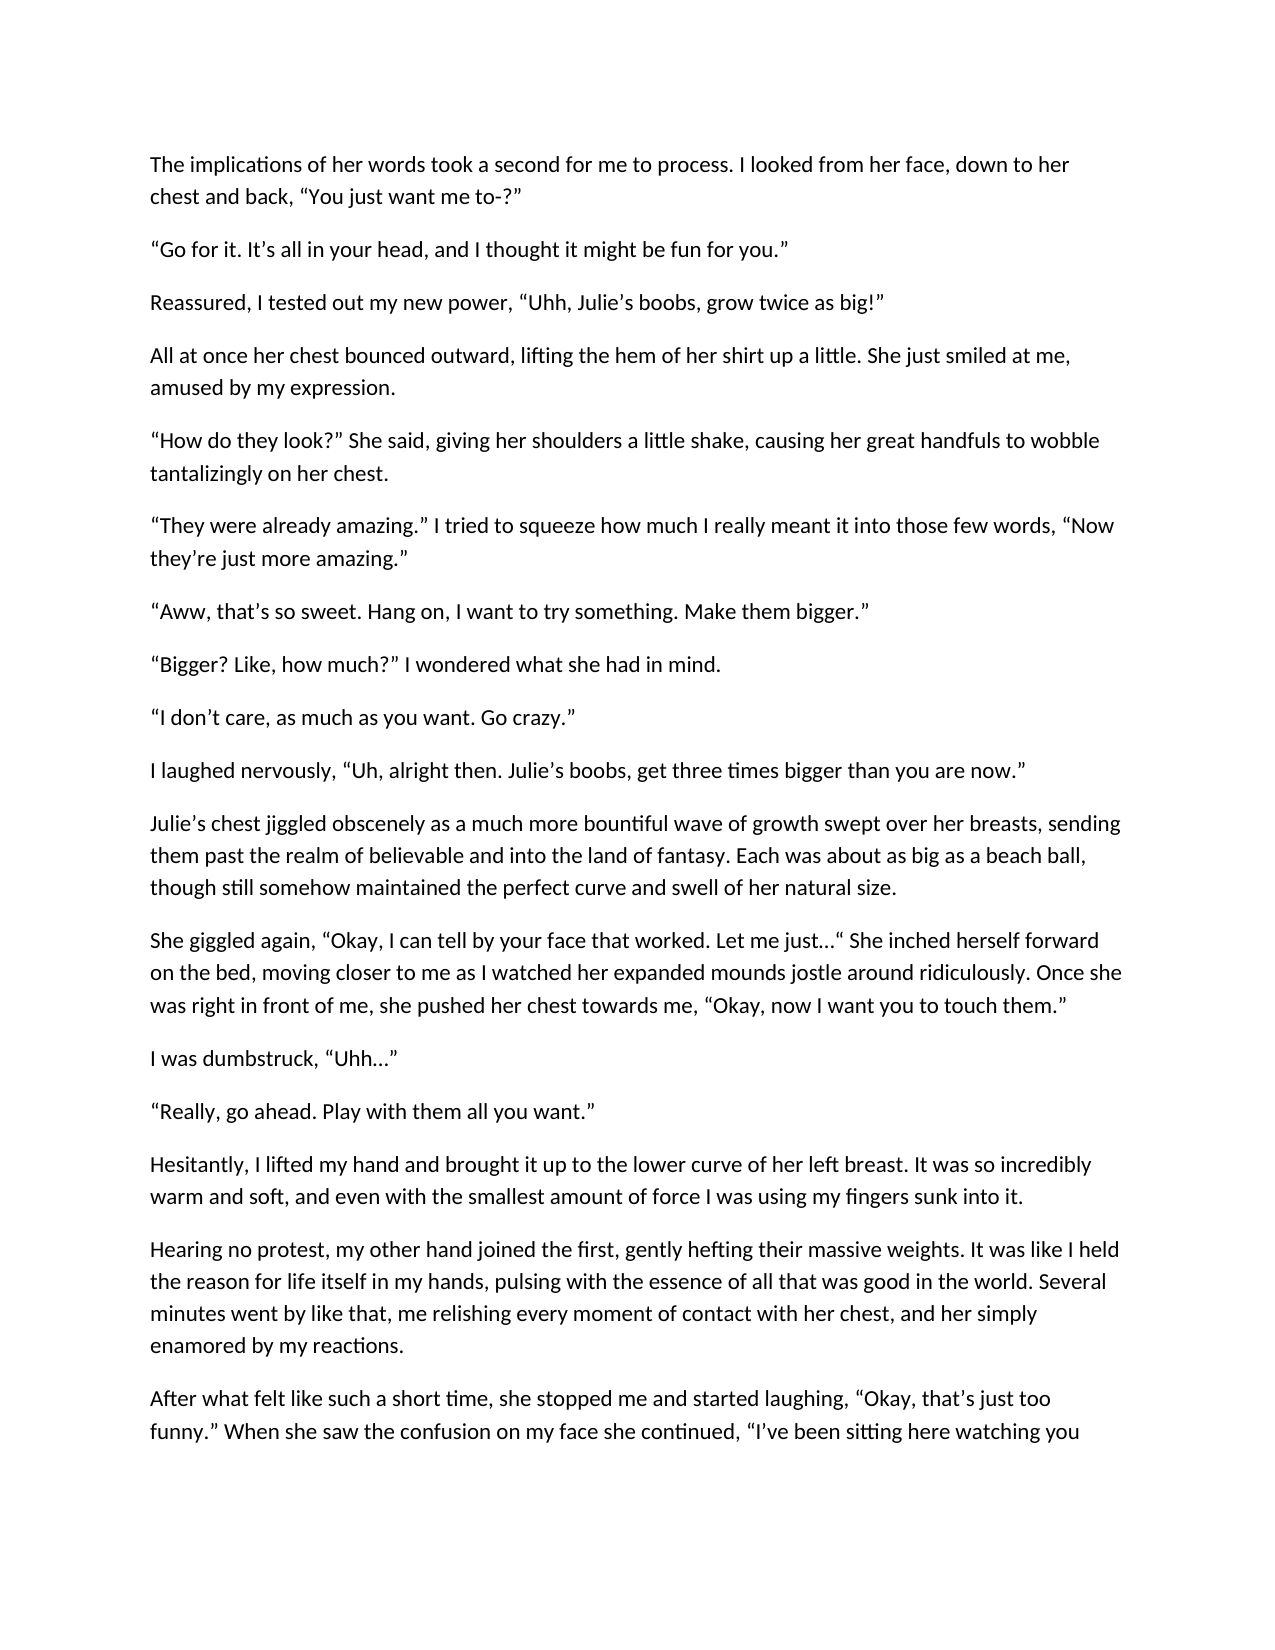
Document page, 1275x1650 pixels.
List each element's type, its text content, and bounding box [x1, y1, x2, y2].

text “How do they look?” She said, giving her shoulders a little shake, causing her great handfuls to wobble tantalizingly on her chest. [150, 426, 1125, 487]
text “They were already amazing.” I tried to squeeze how much I really meant it into those few words, “Now they’re just more amazing.” [150, 512, 1125, 572]
text “Aww, that’s so sweet. Hang on, I want to try something. Make them bigger.” [150, 597, 1125, 625]
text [150, 1384, 1125, 1445]
text I was dumbstruck, “Uhh…” [150, 1044, 1125, 1072]
text All at once her chest bounced outward, lifting the hem of her shirt up a little. She just smiled at me, amused by my expression. [150, 341, 1125, 401]
text Reassured, I tested out my new power, “Uhh, Julie’s boobs, grow twice as big!” [150, 288, 1125, 316]
text “Really, go ahead. Play with them all you want.” [150, 1097, 1125, 1125]
text I laughed nervously, “Uh, alright then. Julie’s boobs, get three times bigger than you are now.” [150, 756, 1125, 784]
text Julie’s chest jiggled obscenely as a much more bountiful wave of growth swept over her breasts, sending them past the realm of believable and into the land of fantasy. Each was about as big as a beach ball, though still somehow maintained the perfect curve and swell of her natural size. [150, 809, 1125, 901]
text “I don’t care, as much as you want. Go crazy.” [150, 703, 1125, 731]
text Hearing no protest, my other hand joined the first, gently hefting their massive weights. It was like I held the reason for life itself in my hands, pulsing with the essence of all that was good in the world. Several minutes went by like that, me relishing every moment of contact with her chest, and her simply enamored by my reactions. [150, 1235, 1125, 1359]
text The implications of her words took a second for me to process. I looked from her face, down to her chest and back, “You just want me to-?” [150, 150, 1125, 210]
text “Go for it. It’s all in your head, and I thought it might be fun for you.” [150, 235, 1125, 263]
text “Bigger? Like, how much?” I wondered what she had in mind. [150, 650, 1125, 678]
text She giggled again, “Okay, I can tell by your face that worked. Let me just…“ She inched herself forward on the bed, moving closer to me as I watched her expanded mounds jostle around ridiculously. Once she was right in front of me, she pushed her chest towards me, “Okay, now I want you to touch them.” [150, 926, 1125, 1019]
text Hesitantly, I lifted my hand and brought it up to the lower curve of her left breast. It was so incredibly warm and soft, and even with the smallest amount of force I was using my fingers sunk into it. [150, 1150, 1125, 1210]
